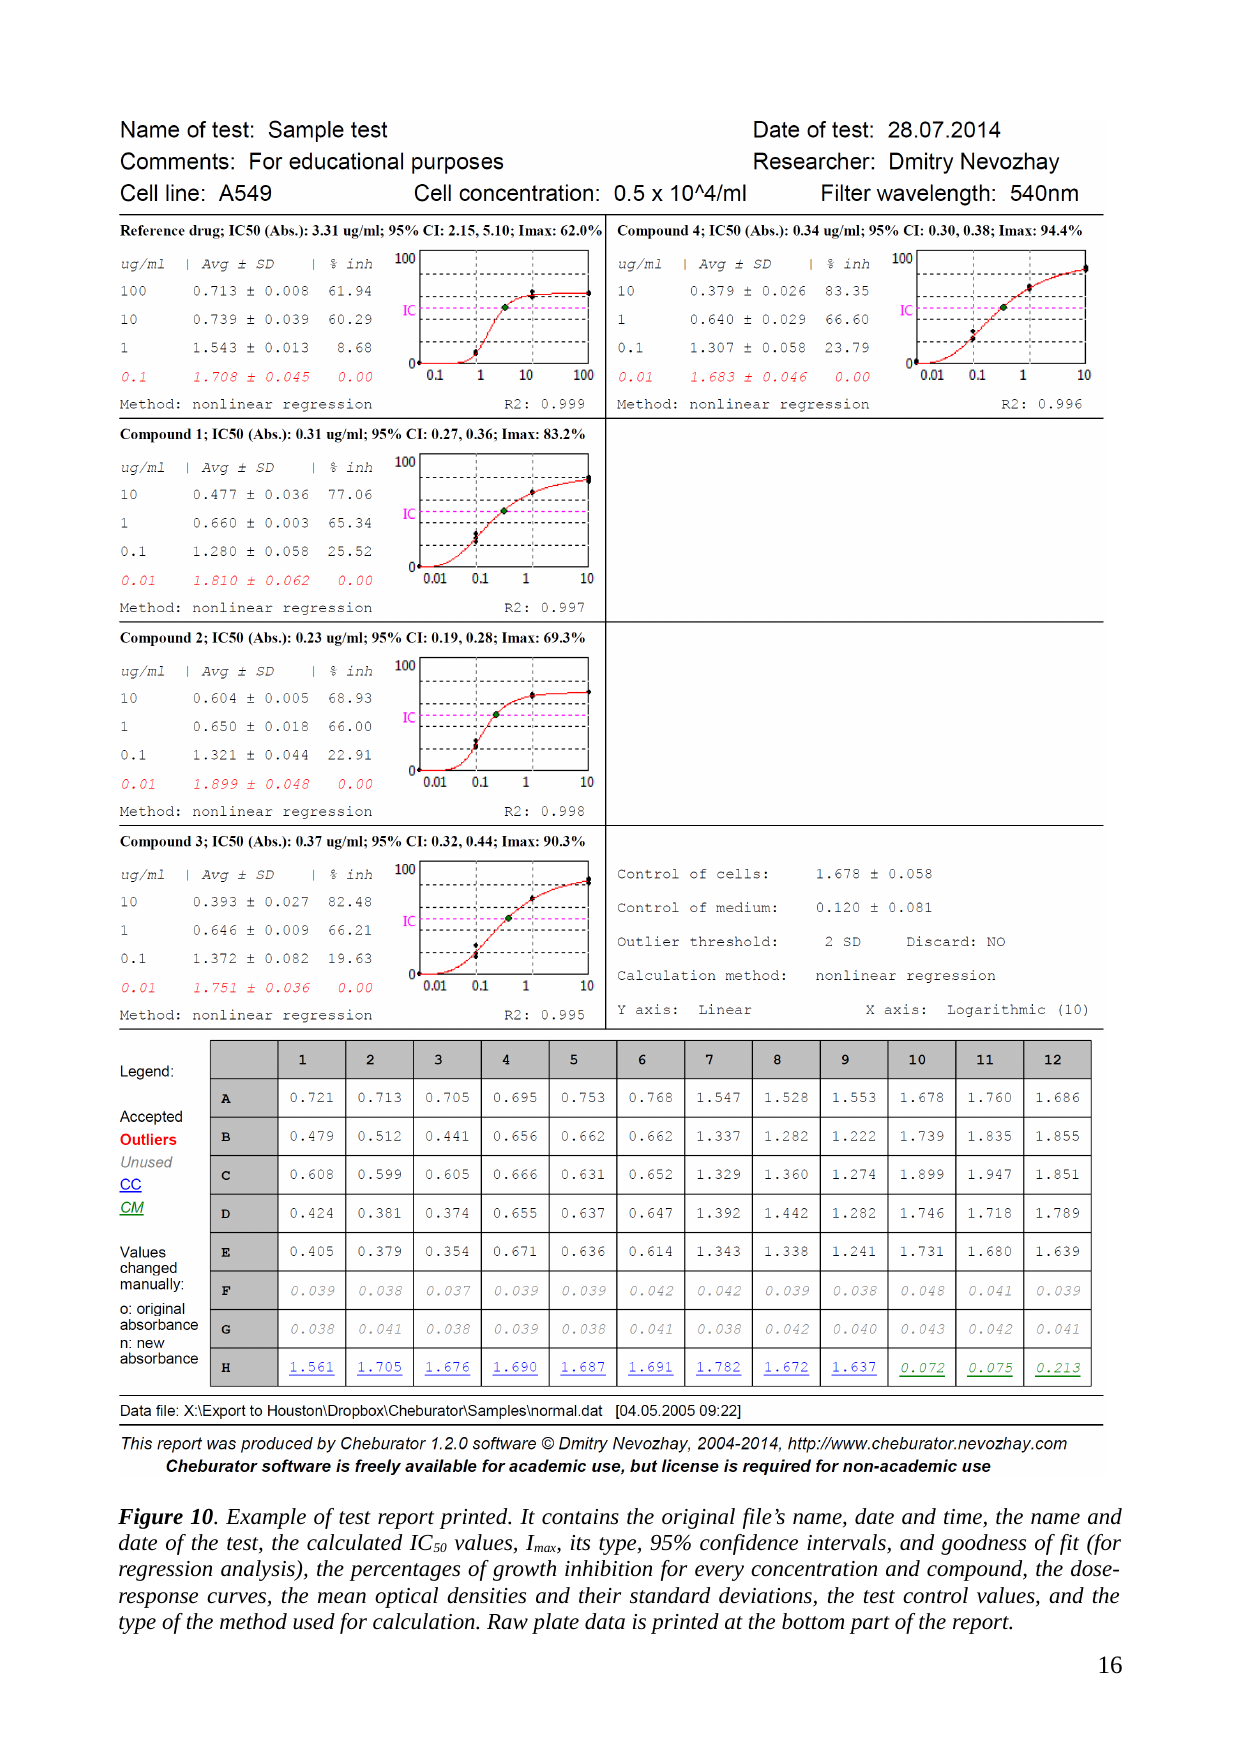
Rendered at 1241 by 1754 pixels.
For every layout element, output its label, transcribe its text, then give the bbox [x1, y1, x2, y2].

text Figure 10. Example of test report printed. It contains the original file’s name, date and time, the name and date of the test, the calculated IC50 values, Imax, its type, 95% confidence intervals, and goodness of fit (for regression analysis), the percentages of growth inhibition for every concentration and compound, the dose-response curves, the mean optical densities and their standard deviations, the test control values, and the type of the method used for calculation. Raw plate data is printed at the bottom part of the report. [118, 1503, 1122, 1634]
picture [118, 118, 1107, 1477]
